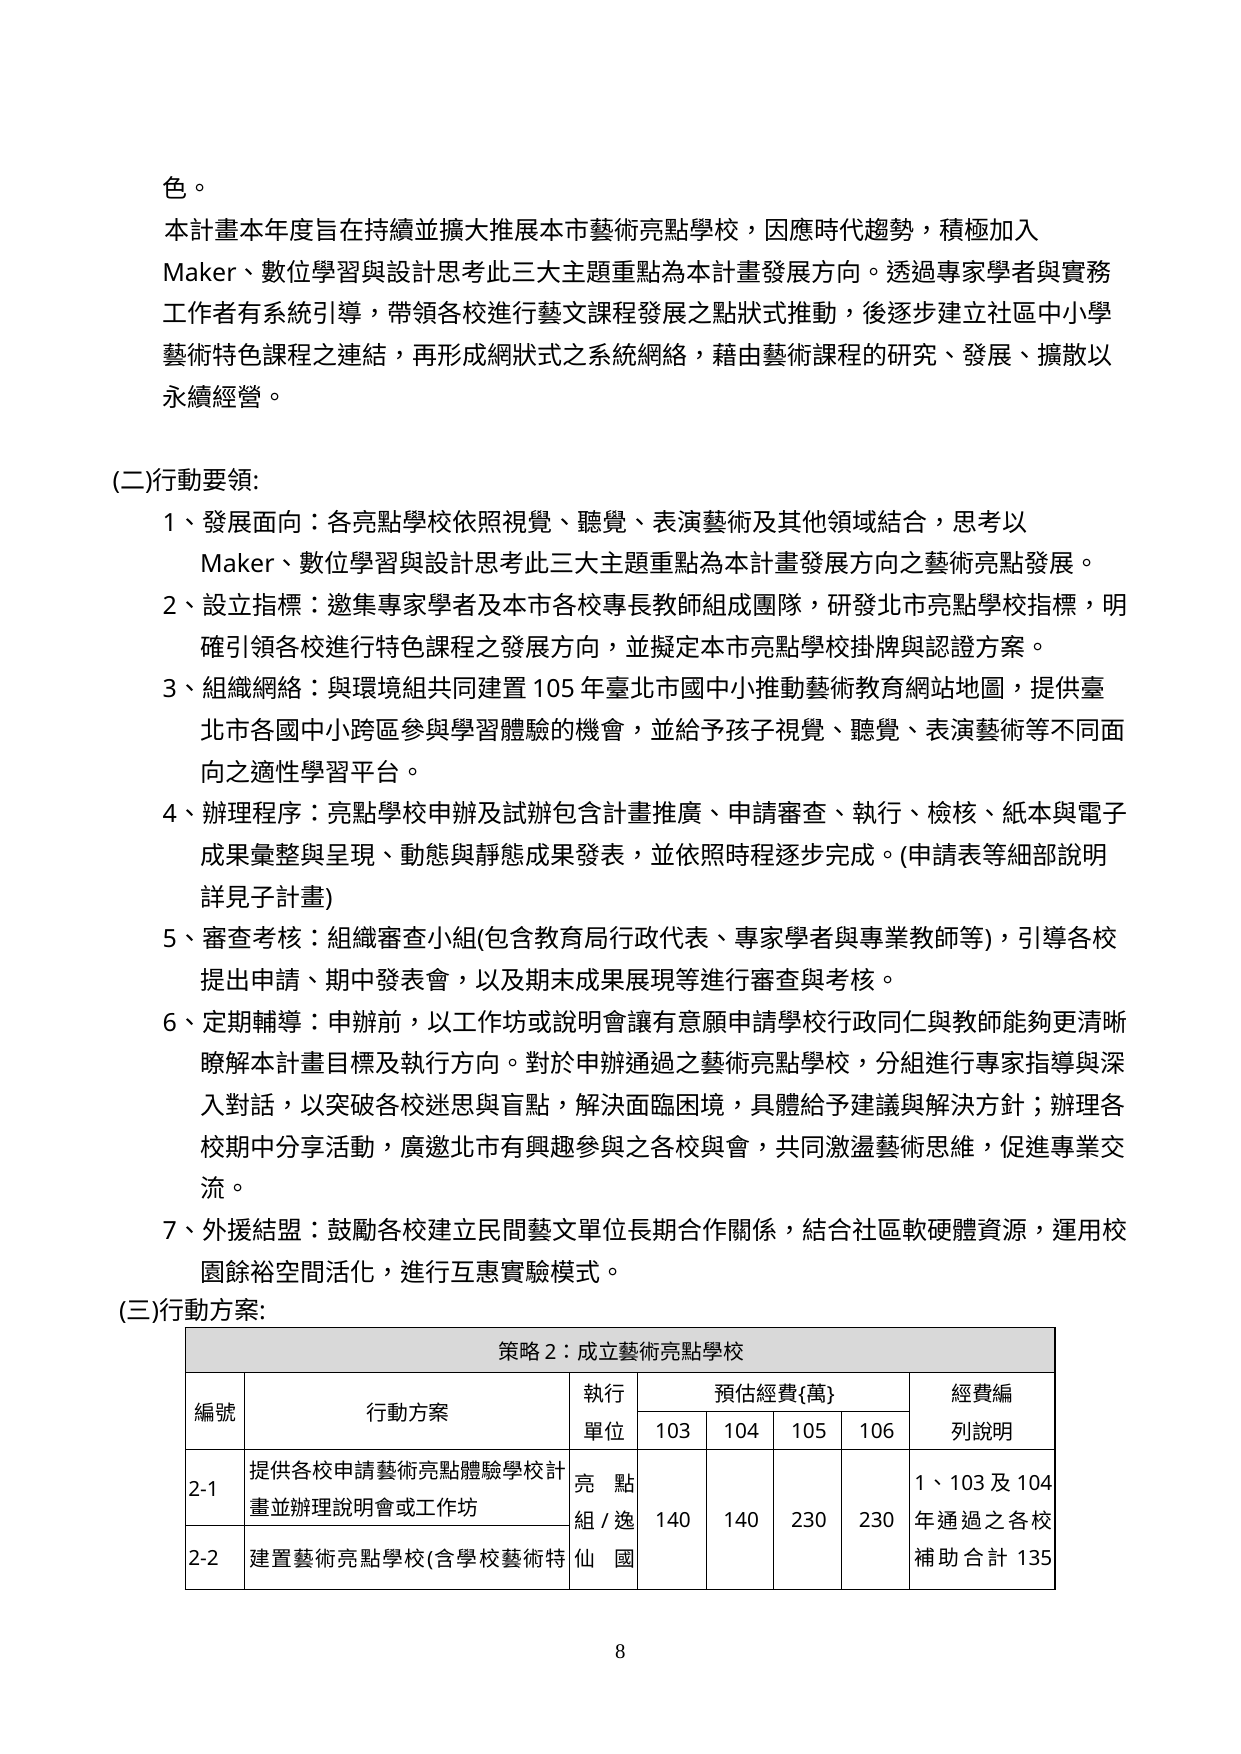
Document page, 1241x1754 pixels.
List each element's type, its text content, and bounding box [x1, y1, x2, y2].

table_cell 104 [707, 1412, 773, 1449]
text 4、辦理程序：亮點學校申辦及試辦包含計畫推廣、申請審查、執行、檢核、紙本與電子成果彙整與呈現、動態與靜態成果發表，並依照時程逐步完成。(申請表等細部說明詳見子計畫) [162, 789, 1128, 914]
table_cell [245, 1526, 569, 1588]
table_cell 提供各校申請藝術亮點體驗學校計畫並辦理說明會或工作坊 [245, 1450, 569, 1525]
text 7、外援結盟：鼓勵各校建立民間藝文單位長期合作關係，結合社區軟硬體資源，運用校園餘裕空間活化，進行互惠實驗模式。 [162, 1206, 1128, 1289]
table_cell 106 [842, 1412, 909, 1449]
text (三)行動方案: [112, 1289, 1128, 1327]
table_cell 140 [707, 1450, 773, 1588]
text 1、發展面向：各亮點學校依照視覺、聽覺、表演藝術及其他領域結合，思考以Maker、數位學習與設計思考此三大主題重點為本計畫發展方向之藝術亮點發展。 [162, 498, 1128, 581]
table_cell 2-2 [186, 1526, 244, 1588]
table_cell 1、103及104年通過之各校補助合計135萬及行政費5萬。 2、105年預計核發25校225萬補助及行政費5萬。 [910, 1450, 1054, 1588]
table_cell 亮點組/逸仙國小 [570, 1450, 637, 1588]
table_cell 2-1 [186, 1450, 244, 1525]
text (二)行動要領: [112, 456, 1128, 498]
table_cell 230 [842, 1450, 909, 1588]
text 3、組織網絡：與環境組共同建置105年臺北市國中小推動藝術教育網站地圖，提供臺北市各國中小跨區參與學習體驗的機會，並給予孩子視覺、聽覺、表演藝術等不同面向之適性學習平台。 [162, 664, 1128, 789]
table_cell 103 [638, 1412, 706, 1449]
table_cell 經費編 列說明 [910, 1373, 1054, 1449]
text 6、定期輔導：申辦前，以工作坊或說明會讓有意願申請學校行政同仁與教師能夠更清晰瞭解本計畫目標及執行方向。對於申辦通過之藝術亮點學校，分組進行專家指導與深入對話，以突破各校迷思與盲點，解決面臨困境，具體給予建議與解決方針；辦理各校期中分享活動，廣邀北市有興趣參與之各校與會，共同激盪藝術思維，促進專業交流。 [162, 998, 1128, 1206]
table_cell 140 [638, 1450, 706, 1588]
table_cell 編號 [186, 1373, 244, 1449]
table_cell 105 [774, 1412, 841, 1449]
text 2、設立指標：邀集專家學者及本市各校專長教師組成團隊，研發北市亮點學校指標，明確引領各校進行特色課程之發展方向，並擬定本市亮點學校掛牌與認證方案。 [162, 581, 1128, 664]
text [112, 164, 1128, 206]
text 5、審查考核：組織審查小組(包含教育局行政代表、專家學者與專業教師等)，引導各校提出申請、期中發表會，以及期末成果展現等進行審查與考核。 [162, 914, 1128, 998]
table_cell 執行單位 [570, 1373, 637, 1449]
table_cell 行動方案 [245, 1373, 569, 1449]
table_cell 預估經費{萬} [638, 1373, 909, 1411]
table_header 策略2：成立藝術亮點學校 [186, 1328, 1054, 1372]
table_cell 230 [774, 1450, 841, 1588]
text 本計畫本年度旨在持續並擴大推展本市藝術亮點學校，因應時代趨勢，積極加入 Maker、數位學習與設計思考此三大主題重點為本計畫發展方向。透過專家學者與實務工作者有系統引導，帶領各校進行藝文課程發展之點狀式推動，後逐步建立社區中小學藝術特色課程之連結，再形成網狀式之系統網絡，藉由藝術課程的研究、發展、擴散以永續經營。 [112, 206, 1128, 414]
